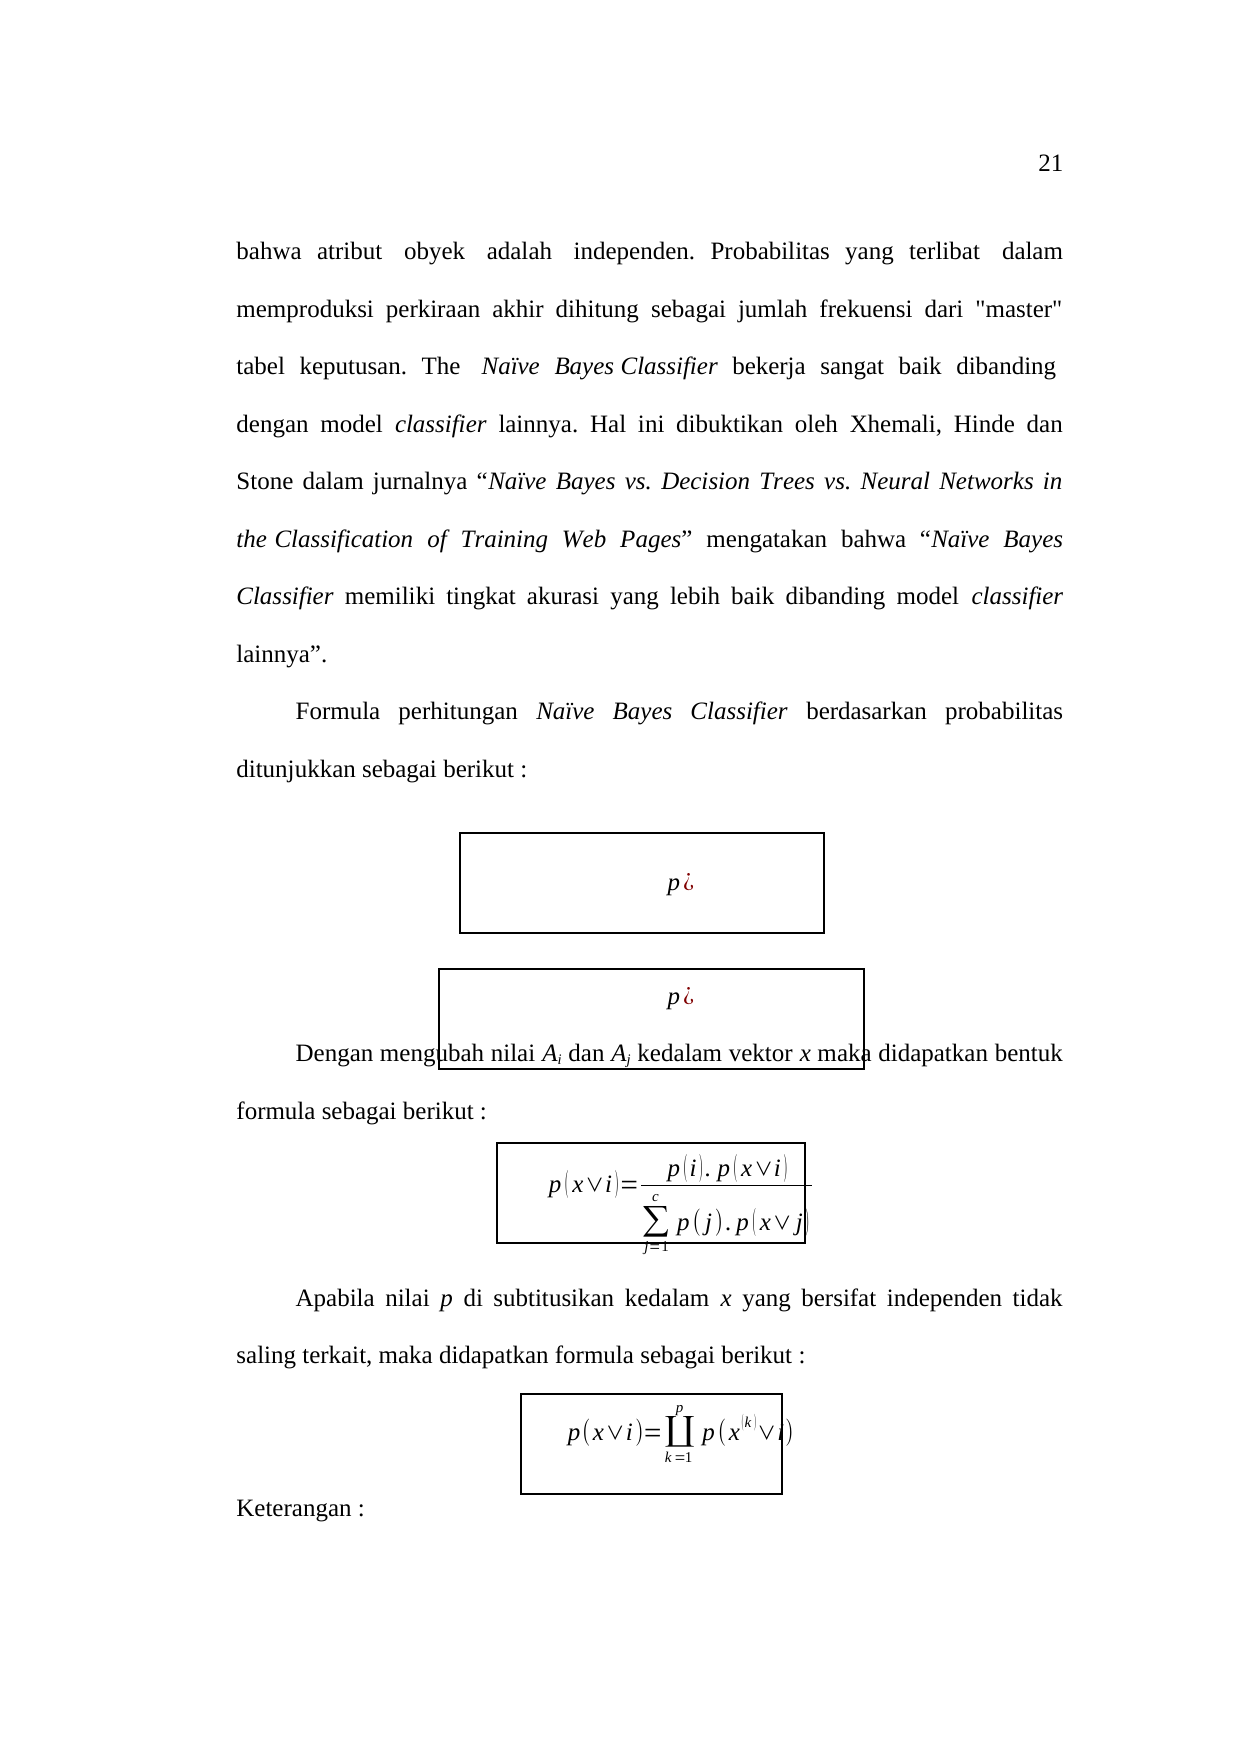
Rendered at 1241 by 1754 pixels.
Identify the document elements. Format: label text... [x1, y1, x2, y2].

list Dengan mengubah nilai Ai dan Aj kedalam vektor x maka didapatkan bentuk formula sebagai berikut : [236, 1038, 1063, 1125]
list Keterangan : [236, 1493, 1063, 1522]
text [236, 236, 1063, 668]
list Formula perhitungan Naïve Bayes Classifier berdasarkan probabilitas ditunjukkan sebagai berikut : [236, 696, 1063, 783]
list Apabila nilai p di subtitusikan kedalam x yang bersifat independen tidak saling terkait, maka didapatkan formula sebagai berikut : [236, 1283, 1063, 1369]
